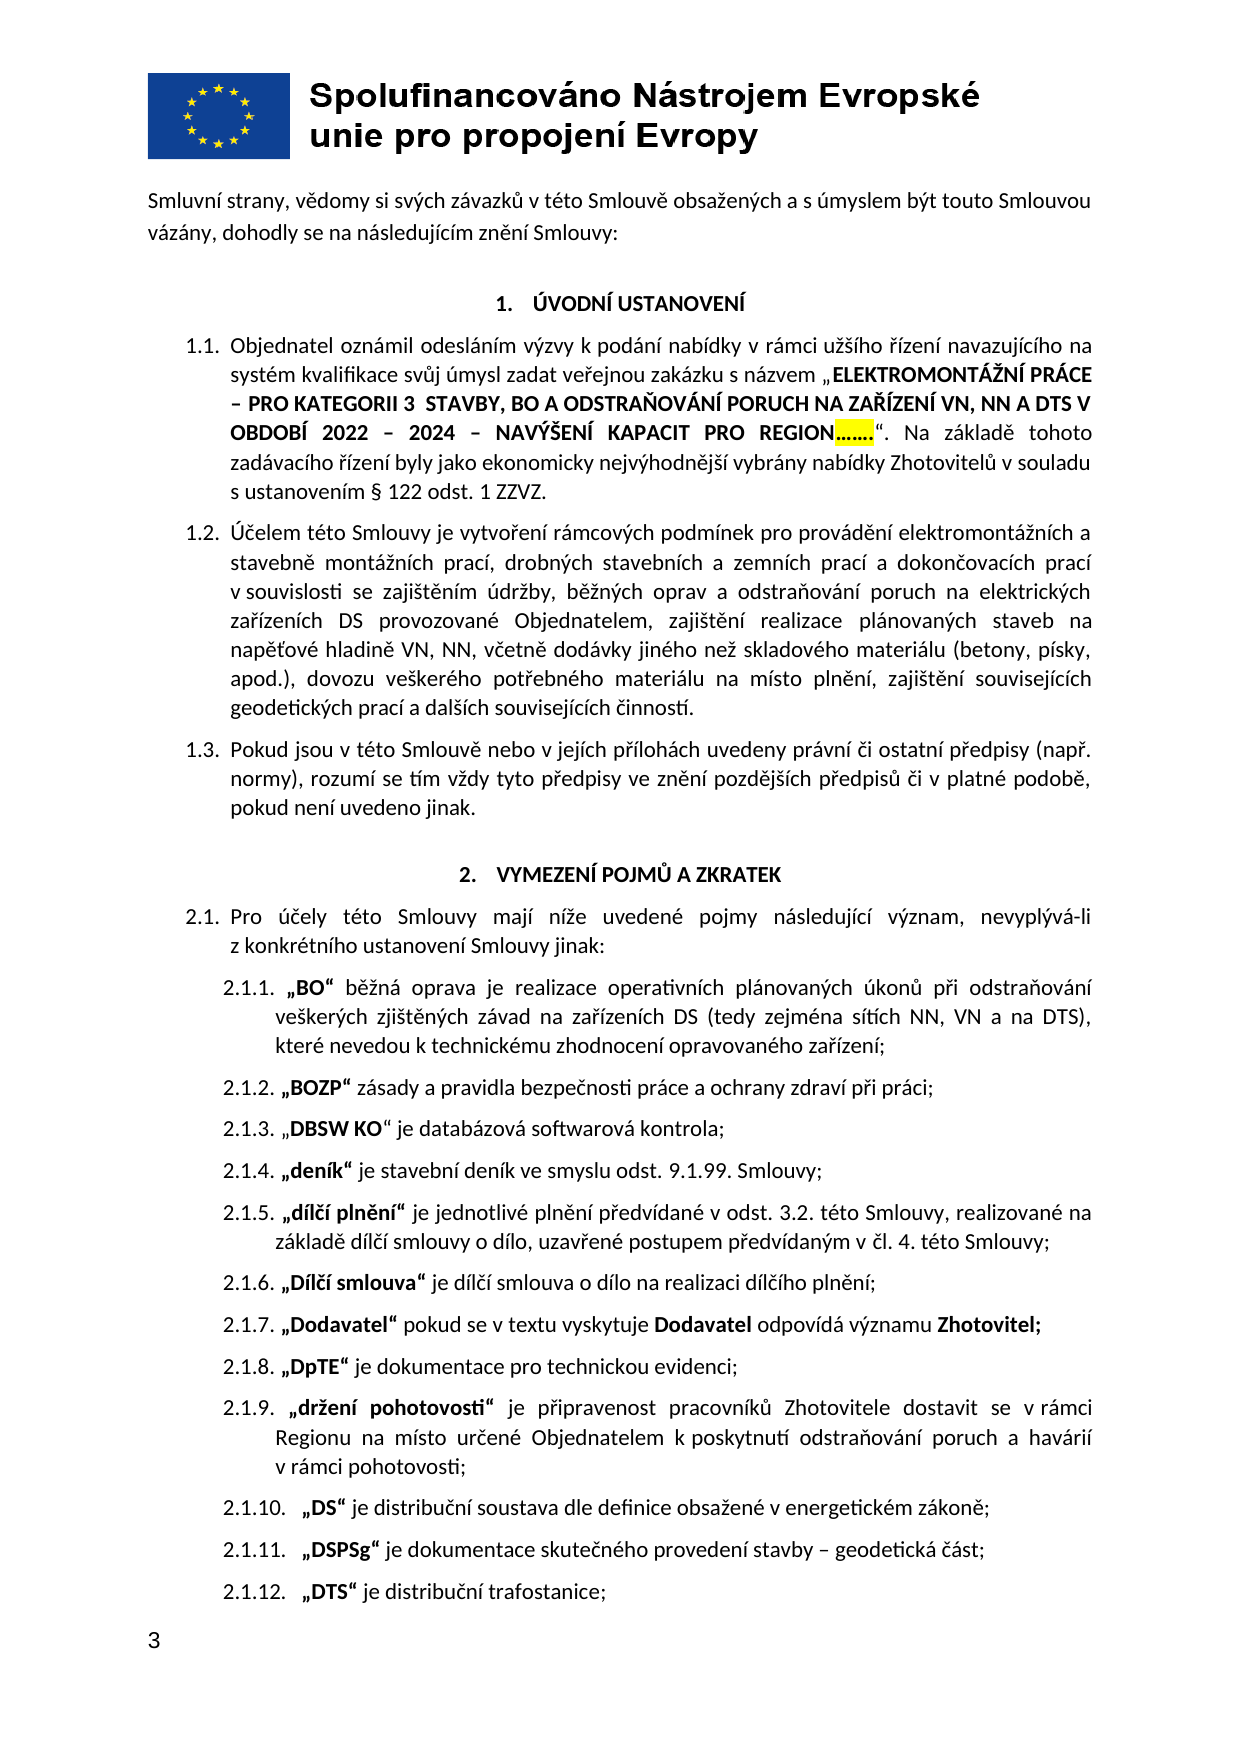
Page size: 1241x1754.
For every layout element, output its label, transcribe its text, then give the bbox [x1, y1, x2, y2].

list „DS“ je distribuční soustava dle definice obsažené v energetickém zákoně; [223, 1492, 1093, 1522]
list „DTS“ je distribuční trafostanice; [223, 1576, 1093, 1605]
list „DBSW KO“ je databázová softwarová kontrola; [223, 1113, 1093, 1142]
list Objednatel oznámil odesláním výzvy k podání nabídky v rámci užšího řízení navazujícího na systém kvalifikace svůj úmysl zadat veřejnou zakázku s názvem „elektromontážní PRÁCE – pro kategorii 3 STAVBY, BO a odstraňování poruch na zařízení VN, NN a DTS v období 2022 – 2024 – NAVÝŠENÍ KAPACIT PRO REGION…….“. Na základě tohoto zadávacího řízení byly jako ekonomicky nejvýhodnější vybrány nabídky Zhotovitelů v souladu s ustanovením § 122 odst. 1 ZZVZ. [185, 330, 1093, 505]
list „deník“ je stavební deník ve smyslu odst. 9.1.9. Smlouvy; [223, 1155, 1093, 1184]
list Pokud jsou v této Smlouvě nebo v jejích přílohách uvedeny právní či ostatní předpisy (např. normy), rozumí se tím vždy tyto předpisy ve znění pozdějších předpisů či v platné podobě, pokud není uvedeno jinak. [185, 734, 1093, 822]
list ÚVODNÍ USTANOVENÍ [148, 288, 1093, 317]
list Pro účely této Smlouvy mají níže uvedené pojmy následující význam, nevyplývá-li z konkrétního ustanovení Smlouvy jinak: [185, 901, 1093, 959]
list „DSPSg“ je dokumentace skutečného provedení stavby – geodetická část; [223, 1534, 1093, 1563]
list „dílčí plnění“ je jednotlivé plnění předvídané v odst. 3.2. této Smlouvy, realizované na základě dílčí smlouvy o dílo, uzavřené postupem předvídaným v čl. 4. této Smlouvy; [223, 1197, 1093, 1255]
list „BO“ běžná oprava je realizace operativních plánovaných úkonů při odstraňování veškerých zjištěných závad na zařízeních DS (tedy zejména sítích NN, VN a na DTS), které nevedou k technickému zhodnocení opravovaného zařízení; [223, 972, 1093, 1059]
text Smluvní strany, vědomy si svých závazků v této Smlouvě obsažených a s úmyslem být touto Smlouvou vázány, dohodly se na následujícím znění Smlouvy: [148, 186, 1093, 247]
list „Dodavatel“ pokud se v textu vyskytuje Dodavatel odpovídá významu Zhotovitel; [223, 1309, 1093, 1338]
picture [147, 73, 991, 160]
list Účelem této Smlouvy je vytvoření rámcových podmínek pro provádění elektromontážních a stavebně montážních prací, drobných stavebních a zemních prací a dokončovacích prací v souvislosti se zajištěním údržby, běžných oprav a odstraňování poruch na elektrických zařízeních DS provozované Objednatelem, zajištění realizace plánovaných staveb na napěťové hladině VN, NN, včetně dodávky jiného než skladového materiálu (betony, písky, apod.), dovozu veškerého potřebného materiálu na místo plnění, zajištění souvisejících geodetických prací a dalších souvisejících činností. [185, 517, 1093, 722]
list „BOZP“ zásady a pravidla bezpečnosti práce a ochrany zdraví při práci; [223, 1072, 1093, 1101]
list Vymezení pojmů a zkratek [148, 859, 1093, 888]
list „Dílčí smlouva“ je dílčí smlouva o dílo na realizaci dílčího plnění; [223, 1267, 1093, 1297]
list „držení pohotovosti“ je připravenost pracovníků Zhotovitele dostavit se v rámci Regionu na místo určené Objednatelem k poskytnutí odstraňování poruch a havárií v rámci pohotovosti; [223, 1392, 1093, 1480]
list „DpTE“ je dokumentace pro technickou evidenci; [223, 1351, 1093, 1380]
